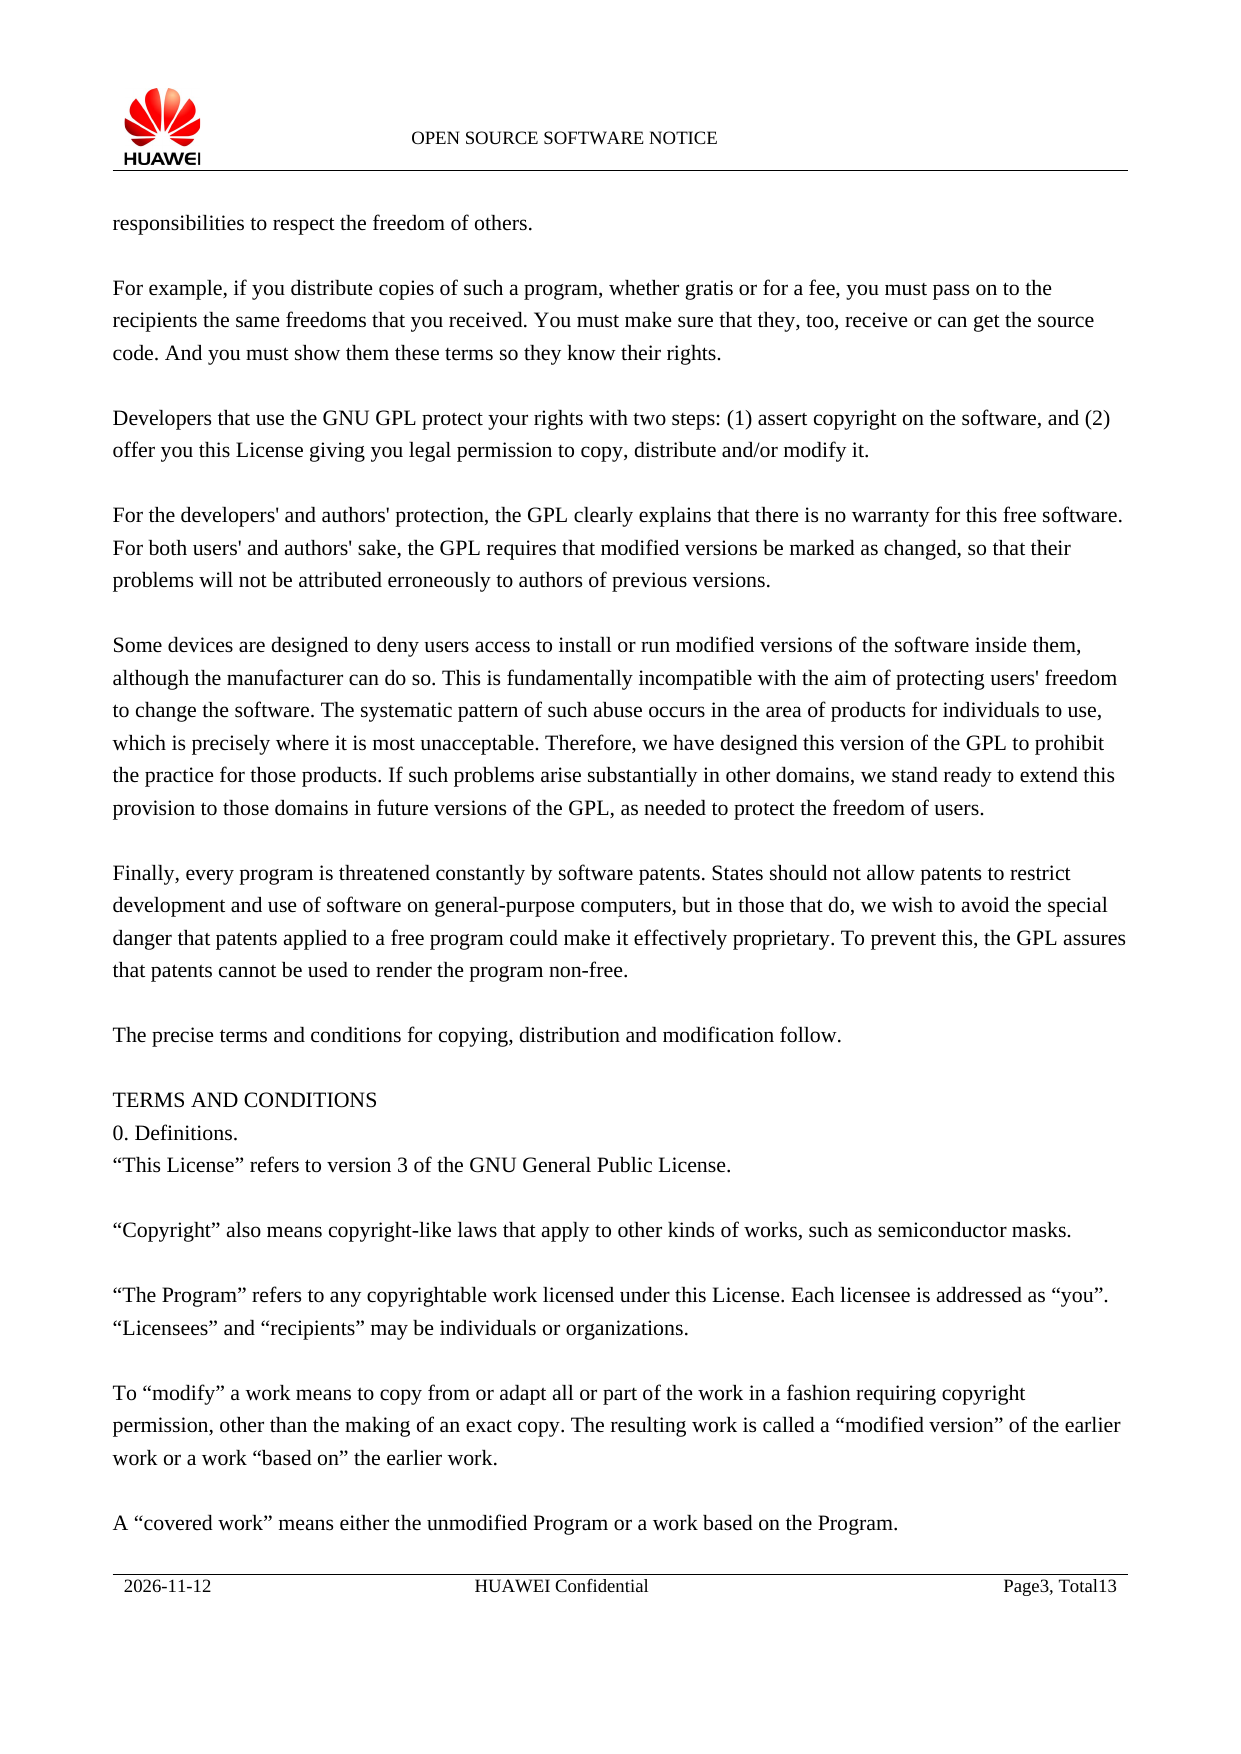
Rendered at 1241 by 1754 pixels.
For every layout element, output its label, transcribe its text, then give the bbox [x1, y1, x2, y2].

picture [124, 88, 201, 165]
